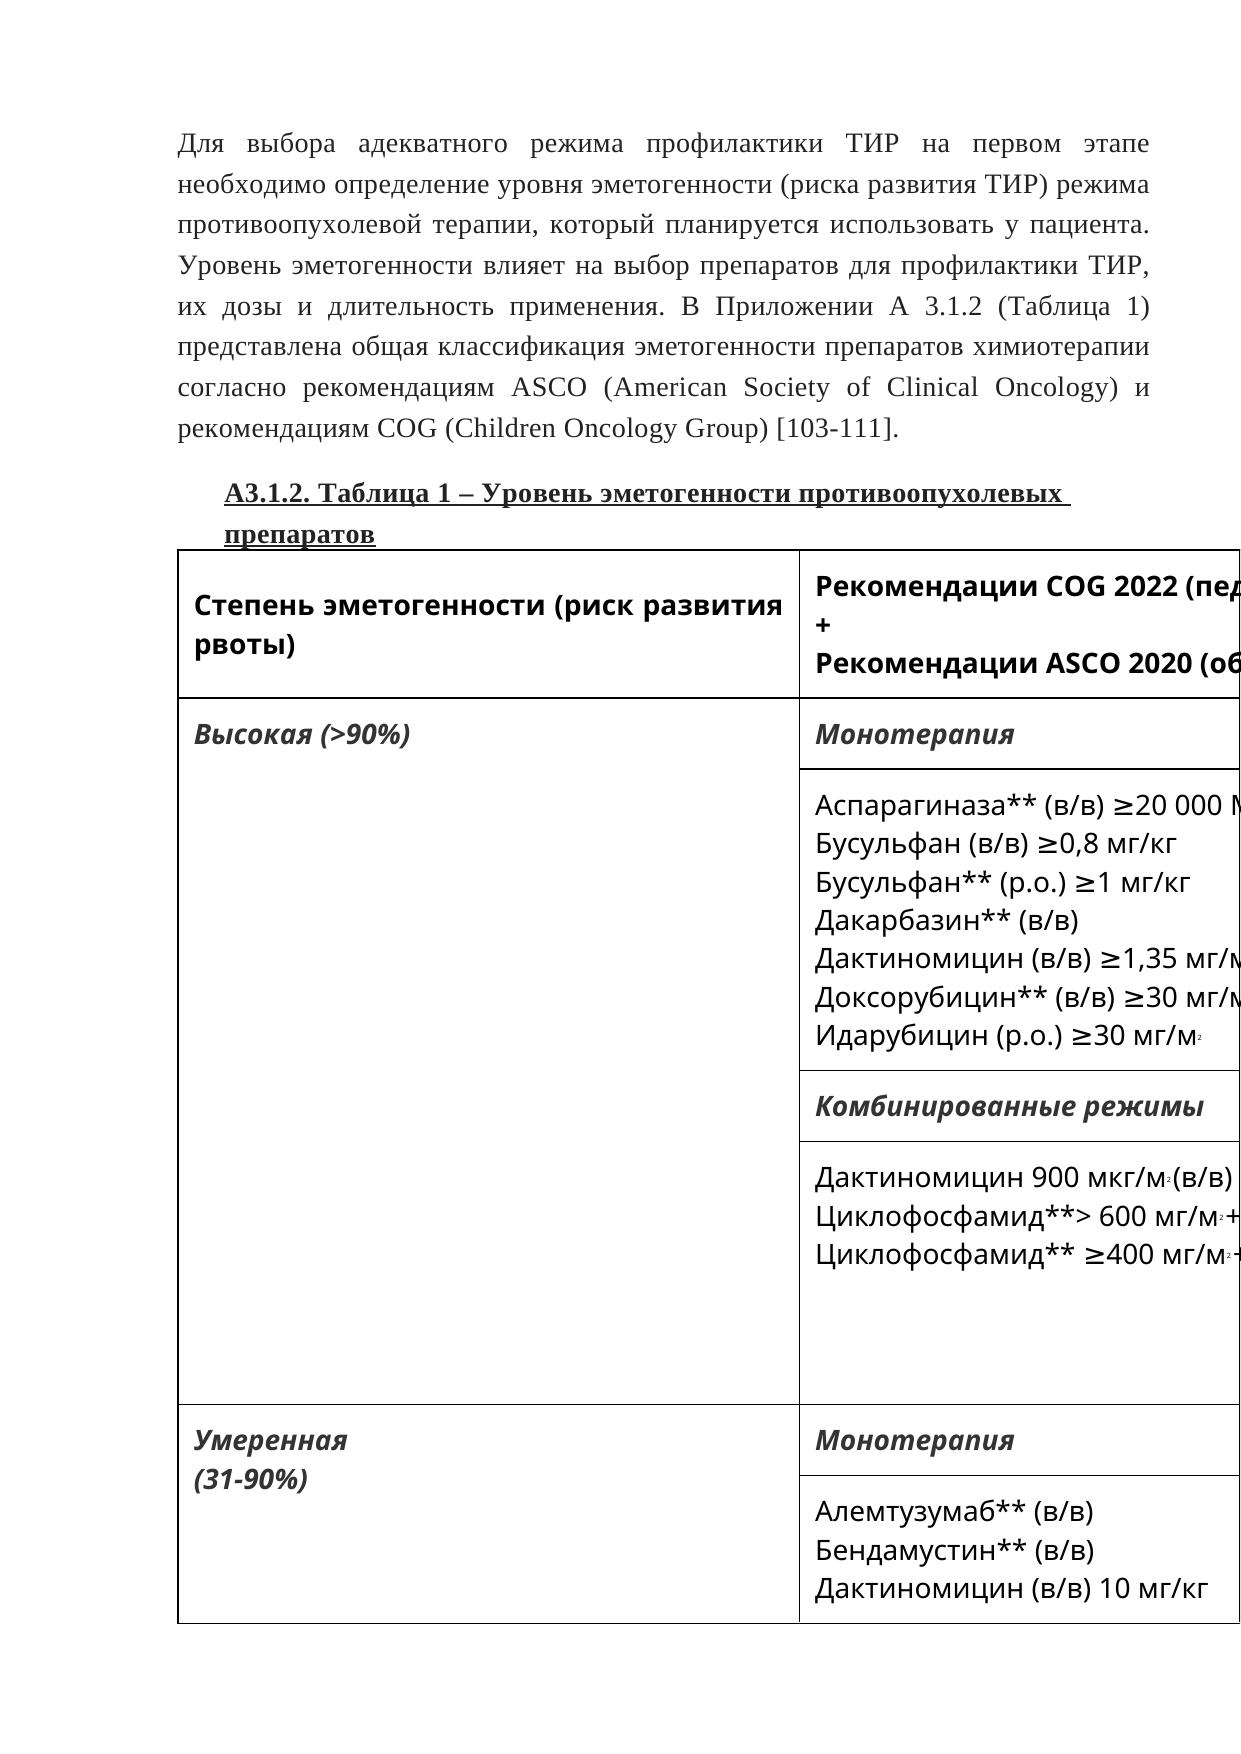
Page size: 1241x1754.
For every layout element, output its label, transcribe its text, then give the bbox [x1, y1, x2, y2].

table_cell Аспарагиназа** (в/в) ≥20 000 МЕ/м2 Бусульфан (в/в) ≥0,8 мг/кг Бусульфан** (р.о.) ≥1 мг/кг Дакарбазин** (в/в) Дактиномицин (в/в) ≥1,35 мг/м2 Доксорубицин** (в/в) ≥30 мг/м2 Идарубицин (р.о.) ≥30 мг/м2 [800, 770, 1239, 1069]
table_header Степень эметогенности (риск развития рвоты) [179, 551, 799, 697]
table_cell Монотерапия [800, 699, 1239, 768]
table_cell Монотерапия [800, 1405, 1239, 1474]
table_cell Дактиномицин 900 мкг/м2 (в/в) + ифосфамид** 3 г/м2 Циклофосфамид**> 600 мг/м2 + дактиномицин ≥1 мг/м2 Циклофосфамид** ≥400 мг/м2 + доксорубицин** ≥40 мг/м2 [800, 1142, 1239, 1403]
text А3.1.2. Таблица 1 – Уровень эметогенности противоопухолевых препаратов [224, 468, 1105, 549]
text Для выбора адекватного режима профилактики ТИР на первом этапе необходимо определение уровня эметогенности (риска развития ТИР) режима противоопухолевой терапии, который планируется использовать у пациента. Уровень эметогенности влияет на выбор препаратов для профилактики ТИР, их дозы и длительность применения. В Приложении А 3.1.2 (Таблица 1) представлена общая классификация эметогенности препаратов химиотерапии согласно рекомендациям ASCO (American Society of Clinical Oncology) и рекомендациям COG (Children Oncology Group) [103-111]. [177, 118, 1152, 443]
table_cell Высокая (>90%) [179, 699, 799, 1403]
table_cell Комбинированные режимы [800, 1071, 1239, 1141]
table_cell Умеренная (31-90%) [179, 1405, 799, 1622]
table_header Рекомендации COG 2022 (педиатрические) + Рекомендации ASCO 2020 (общие для взрослых и детей) [800, 551, 1239, 697]
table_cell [800, 1476, 1239, 1622]
